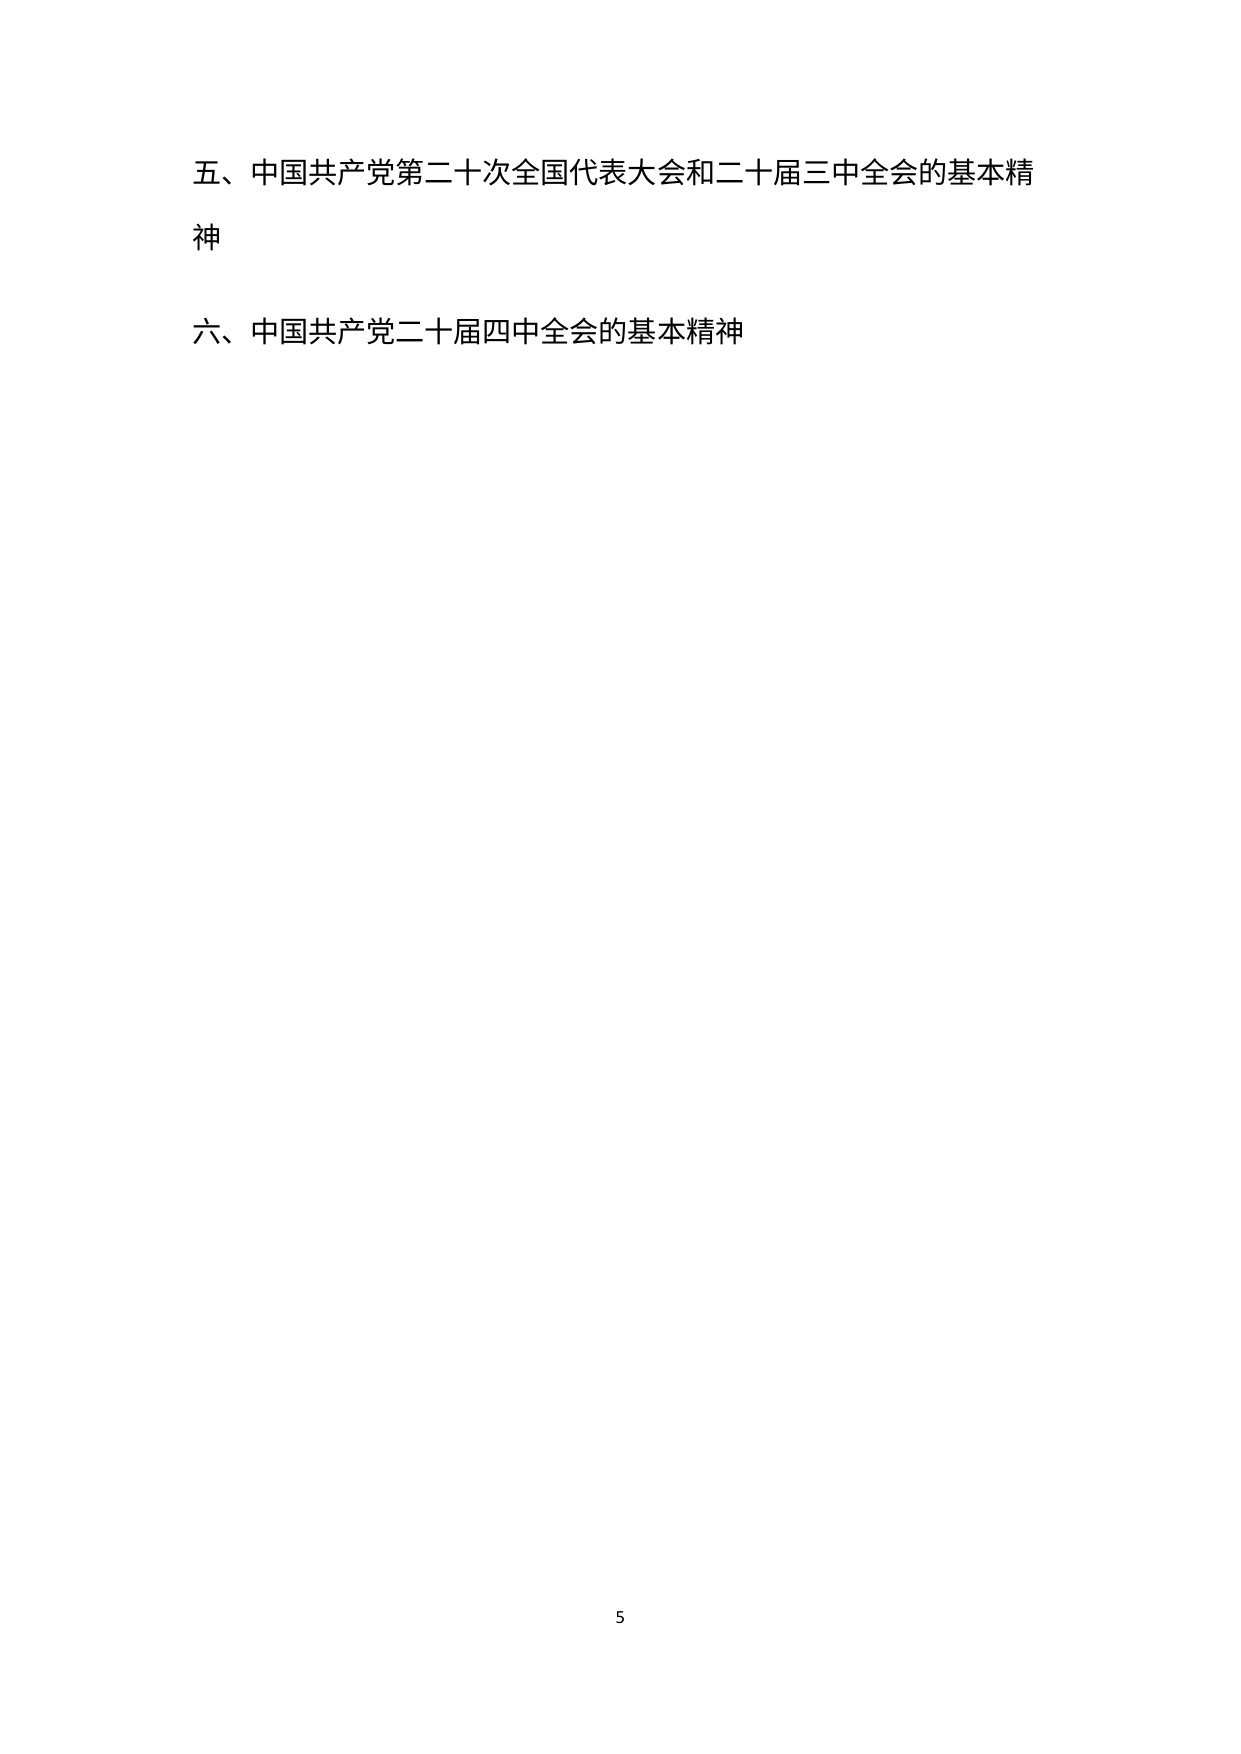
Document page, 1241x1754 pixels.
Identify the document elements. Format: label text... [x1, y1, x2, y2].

text 六、中国共产党二十届四中全会的基本精神 [192, 322, 1053, 387]
text 五、中国共产党第二十次全国代表大会和二十届三中全会的基本精神 [192, 162, 1053, 292]
